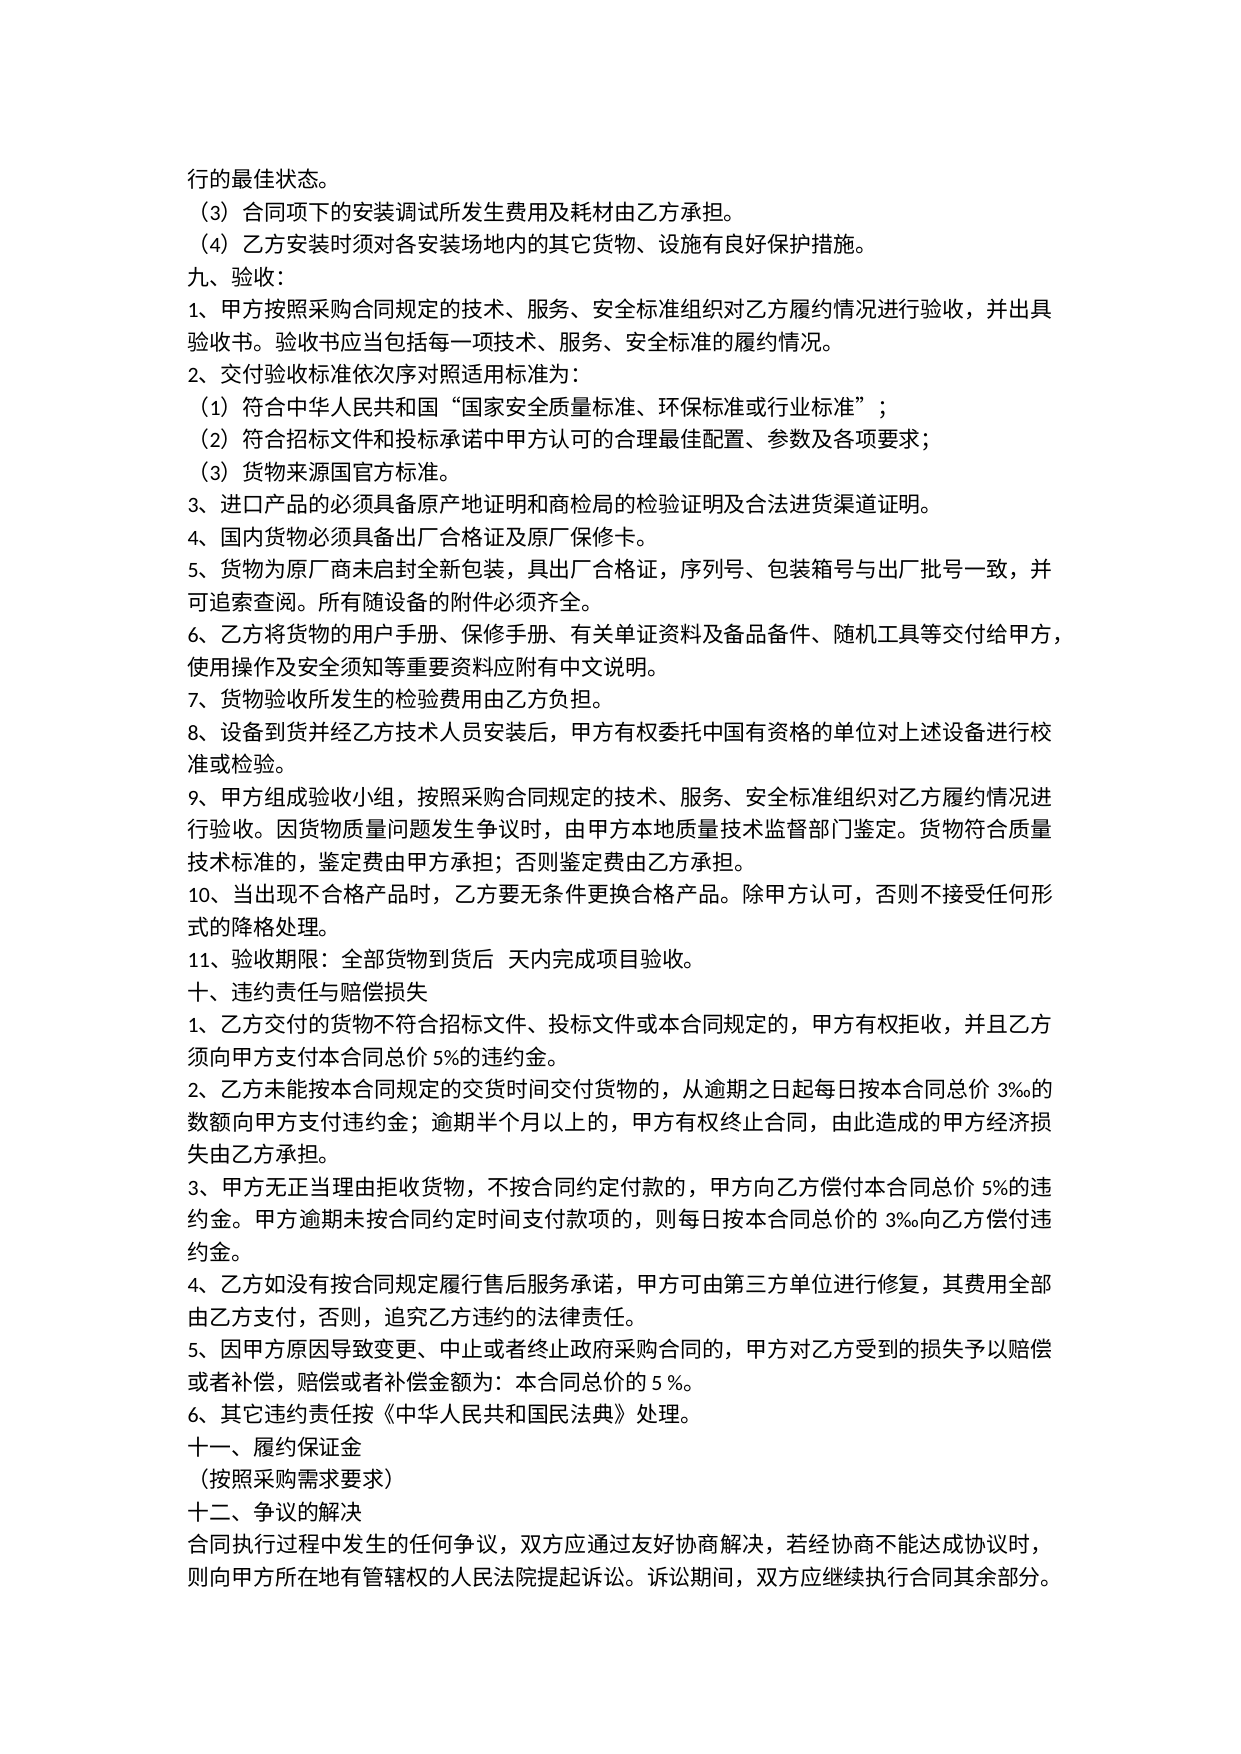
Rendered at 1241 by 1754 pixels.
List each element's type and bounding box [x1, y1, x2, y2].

text [187, 162, 1053, 1592]
